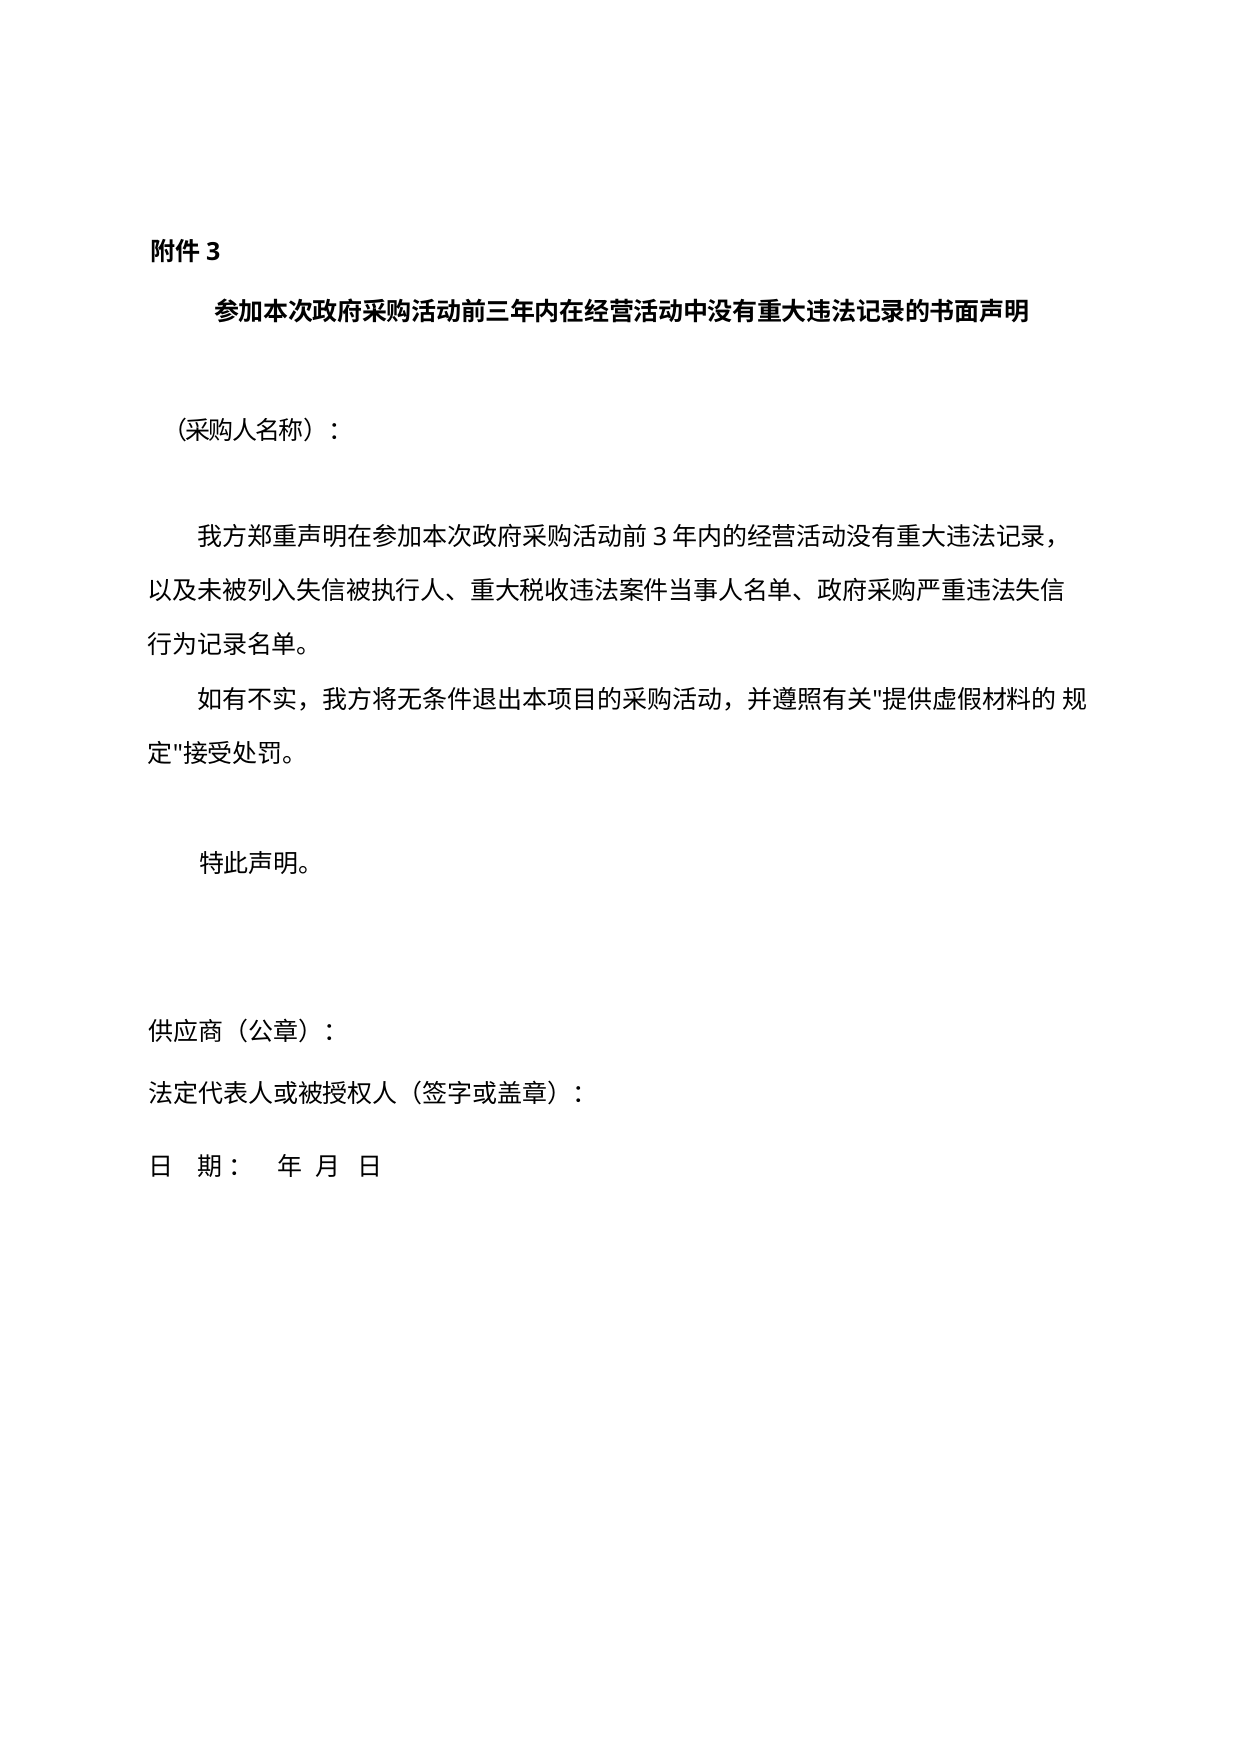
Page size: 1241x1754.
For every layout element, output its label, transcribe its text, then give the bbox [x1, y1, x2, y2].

text 特此声明。 [149, 843, 1084, 880]
text （采购人名称）： [148, 411, 1093, 447]
text 法定代表人或被授权人（签字或盖章）： [148, 1074, 1093, 1110]
text 日 期 ： 年 月 日 [149, 1147, 615, 1183]
text 如有不实，我方将无条件退出本项目的采购活动，并遵照有关"提供虚假材料的 规定"接受处罚。 [148, 679, 1093, 770]
text 参加本次政府采购活动前三年内在经营活动中没有重大违法记录的书面声明 [149, 292, 1093, 328]
text 供应商（公章）： [148, 1011, 1093, 1047]
text 以及未被列入失信被执行人、重大税收违法案件当事人名单、政府采购严重违法失信 行为记录名单。 [148, 570, 1093, 661]
text 我方郑重声明在参加本次政府采购活动前3年内的经营活动没有重大违法记录， [148, 516, 1093, 552]
text 附件 3 [149, 232, 1093, 268]
